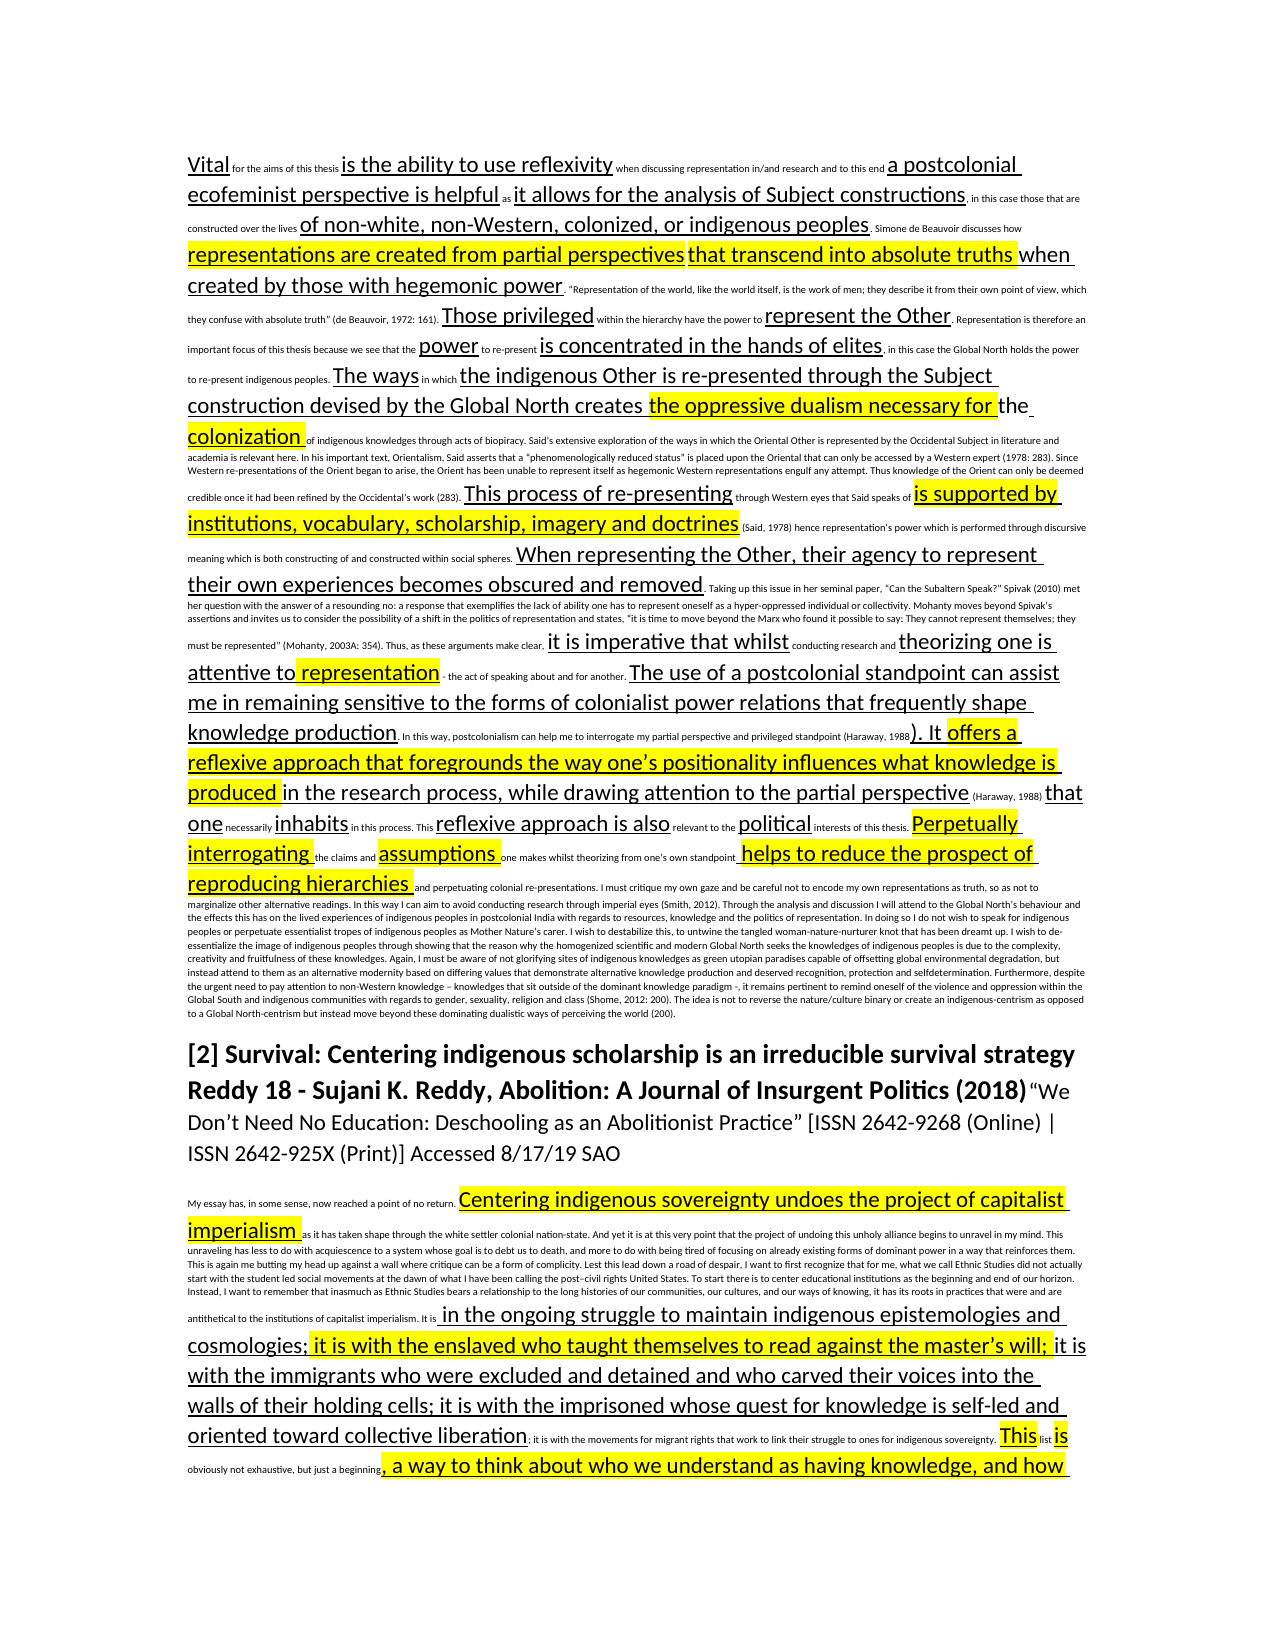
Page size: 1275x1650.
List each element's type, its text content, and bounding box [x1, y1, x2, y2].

text Vital for the aims of this thesis is the ability to use reflexivity when discussing representation in/and research and to this end a postcolonial ecofeminist perspective is helpful as it allows for the analysis of Subject constructions, in this case those that are constructed over the lives of non-white, non-Western, colonized, or indigenous peoples. Simone de Beauvoir discusses how representations are created from partial perspectives that transcend into absolute truths when created by those with hegemonic power. “Representation of the world, like the world itself, is the work of men; they describe it from their own point of view, which they confuse with absolute truth” (de Beauvoir, 1972: 161). Those privileged within the hierarchy have the power to represent the Other. Representation is therefore an important focus of this thesis because we see that the power to re-present is concentrated in the hands of elites, in this case the Global North holds the power to re-present indigenous peoples. The ways in which the indigenous Other is re-presented through the Subject construction devised by the Global North creates the oppressive dualism necessary for the colonization of indigenous knowledges through acts of biopiracy. Said’s extensive exploration of the ways in which the Oriental Other is represented by the Occidental Subject in literature and academia is relevant here. In his important text, Orientalism, Said asserts that a “phenomenologically reduced status” is placed upon the Oriental that can only be accessed by a Western expert (1978: 283). Since Western re-presentations of the Orient began to arise, the Orient has been unable to represent itself as hegemonic Western representations engulf any attempt. Thus knowledge of the Orient can only be deemed credible once it had been refined by the Occidental’s work (283). This process of re-presenting through Western eyes that Said speaks of is supported by institutions, vocabulary, scholarship, imagery and doctrines (Said, 1978) hence representation’s power which is performed through discursive meaning which is both constructing of and constructed within social spheres. When representing the Other, their agency to represent their own experiences becomes obscured and removed. Taking up this issue in her seminal paper, “Can the Subaltern Speak?” Spivak (2010) met her question with the answer of a resounding no: a response that exemplifies the lack of ability one has to represent oneself as a hyper-oppressed individual or collectivity. Mohanty moves beyond Spivak’s assertions and invites us to consider the possibility of a shift in the politics of representation and states, “it is time to move beyond the Marx who found it possible to say: They cannot represent themselves; they must be represented” (Mohanty, 2003A: 354). Thus, as these arguments make clear, it is imperative that whilst conducting research and theorizing one is attentive to representation - the act of speaking about and for another. The use of a postcolonial standpoint can assist me in remaining sensitive to the forms of colonialist power relations that frequently shape knowledge production. In this way, postcolonialism can help me to interrogate my partial perspective and privileged standpoint (Haraway, 1988). It offers a reflexive approach that foregrounds the way one’s positionality influences what knowledge is produced in the research process, while drawing attention to the partial perspective (Haraway, 1988) that one necessarily inhabits in this process. This reflexive approach is also relevant to the political interests of this thesis. Perpetually interrogating the claims and assumptions one makes whilst theorizing from one’s own standpoint helps to reduce the prospect of reproducing hierarchies and perpetuating colonial re-presentations. I must critique my own gaze and be careful not to encode my own representations as truth, so as not to marginalize other alternative readings. In this way I can aim to avoid conducting research through imperial eyes (Smith, 2012). Through the analysis and discussion I will attend to the Global North’s behaviour and the effects this has on the lived experiences of indigenous peoples in postcolonial India with regards to resources, knowledge and the politics of representation. In doing so I do not wish to speak for indigenous peoples or perpetuate essentialist tropes of indigenous peoples as Mother Nature’s carer. I wish to destabilize this, to untwine the tangled woman-nature-nurturer knot that has been dreamt up. I wish to de-essentialize the image of indigenous peoples through showing that the reason why the homogenized scientific and modern Global North seeks the knowledges of indigenous peoples is due to the complexity, creativity and fruitfulness of these knowledges. Again, I must be aware of not glorifying sites of indigenous knowledges as green utopian paradises capable of offsetting global environmental degradation, but instead attend to them as an alternative modernity based on differing values that demonstrate alternative knowledge production and deserved recognition, protection and selfdetermination. Furthermore, despite the urgent need to pay attention to non-Western knowledge – knowledges that sit outside of the dominant knowledge paradigm -, it remains pertinent to remind oneself of the violence and oppression within the Global South and indigenous communities with regards to gender, sexuality, religion and class (Shome, 2012: 200). The idea is not to reverse the nature/culture binary or create an indigenous-centrism as opposed to a Global North-centrism but instead move beyond these dominating dualistic ways of perceiving the world (200). [187, 150, 1087, 1020]
subtitle [2] Survival: Centering indigenous scholarship is an irreducible survival strategy [187, 1038, 1087, 1071]
text Reddy 18 - Sujani K. Reddy, Abolition: A Journal of Insurgent Politics (2018)“We Don’t Need No Education: Deschooling as an Abolitionist Practice” [ISSN 2642-9268 (Online) | ISSN 2642-925X (Print)] Accessed 8/17/19 SAO [187, 1073, 1087, 1167]
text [187, 1186, 1087, 1479]
